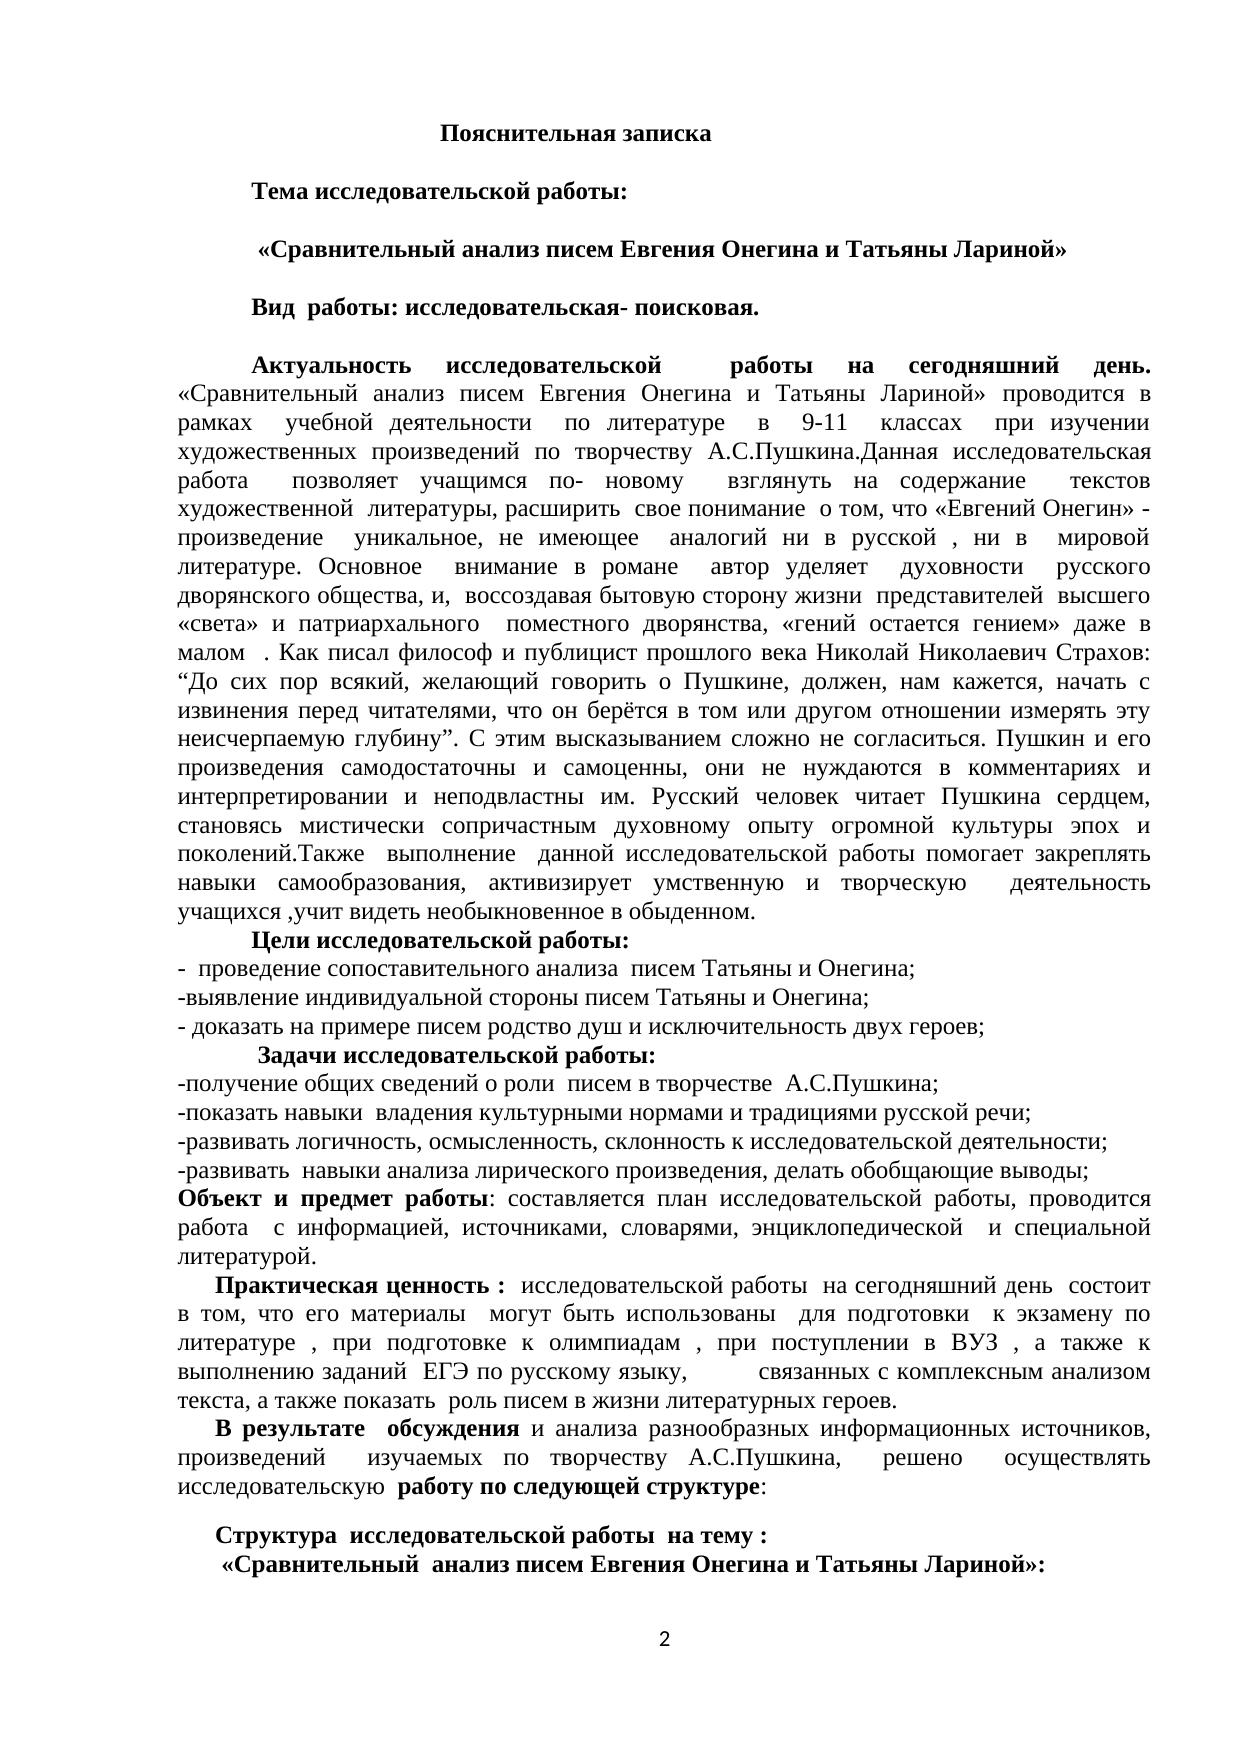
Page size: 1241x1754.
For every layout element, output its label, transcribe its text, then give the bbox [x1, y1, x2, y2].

text Практическая ценность : исследовательской работы на сегодняшний день состоит в том, что его материалы могут быть использованы для подготовки к экзамену по литературе , при подготовке к олимпиадам , при поступлении в ВУЗ , а также к выполнению заданий ЕГЭ по русскому языку, связанных с комплексным анализом текста, а также показать роль писем в жизни литературных героев. [177, 1270, 1152, 1413]
text -показать навыки владения культурными нормами и традициями русской речи; [177, 1097, 1152, 1126]
text -развивать логичность, осмысленность, склонность к исследовательской деятельности; [177, 1126, 1152, 1155]
text Структура исследовательской работы на тему : [177, 1521, 1152, 1549]
text -получение общих сведений о роли писем в творчестве А.С.Пушкина; [177, 1068, 1152, 1097]
text -выявление индивидуальной стороны писем Татьяны и Онегина; [177, 982, 1152, 1011]
text Вид работы: исследовательская- поисковая. [177, 292, 1152, 321]
text «Сравнительный анализ писем Евгения Онегина и Татьяны Лариной»: [177, 1549, 1152, 1578]
text Пояснительная записка [177, 118, 1152, 147]
text В результате обсуждения и анализа разнообразных информационных источников, произведений изучаемых по творчеству А.С.Пушкина, решено осуществлять исследовательскую работу по следующей структуре: [177, 1413, 1152, 1500]
text - доказать на примере писем родство душ и исключительность двух героев; [177, 1011, 1152, 1040]
text Задачи исследовательской работы: [177, 1040, 1152, 1068]
text «Сравнительный анализ писем Евгения Онегина и Татьяны Лариной» [177, 234, 1152, 263]
text Цели исследовательской работы: [177, 925, 1152, 953]
text Тема исследовательской работы: [177, 176, 1152, 205]
text - проведение сопоставительного анализа писем Татьяны и Онегина; [177, 953, 1152, 982]
text Объект и предмет работы: составляется план исследовательской работы, проводится работа с информацией, источниками, словарями, энциклопедической и специальной литературой. [177, 1183, 1152, 1270]
text Актуальность исследовательской работы на сегодняшний день. «Сравнительный анализ писем Евгения Онегина и Татьяны Лариной» проводится в рамках учебной деятельности по литературе в 9-11 классах при изучении художественных произведений по творчеству А.С.Пушкина.Данная исследовательская работа позволяет учащимся по- новому взглянуть на содержание текстов художественной литературы, расширить свое понимание о том, что «Евгений Онегин» - произведение уникальное, не имеющее аналогий ни в русской , ни в мировой литературе. Основное внимание в романе автор уделяет духовности русского дворянского общества, и, воссоздавая бытовую сторону жизни представителей высшего «света» и патриархального поместного дворянства, «гений остается гением» даже в малом . Как писал философ и публицист прошлого века Николай Николаевич Страхов: “До сих пор всякий, желающий говорить о Пушкине, должен, нам кажется, начать с извинения перед читателями, что он берётся в том или другом отношении измерять эту неисчерпаемую глубину”. С этим высказыванием сложно не согласиться. Пушкин и его произведения самодостаточны и самоценны, они не нуждаются в комментариях и интерпретировании и неподвластны им. Русский человек читает Пушкина сердцем, становясь мистически сопричастным духовному опыту огромной культуры эпох и поколений.Также выполнение данной исследовательской работы помогает закреплять навыки самообразования, активизирует умственную и творческую деятельность учащихся ,учит видеть необыкновенное в обыденном. [177, 350, 1152, 925]
text -развивать навыки анализа лирического произведения, делать обобщающие выводы; [177, 1155, 1152, 1183]
